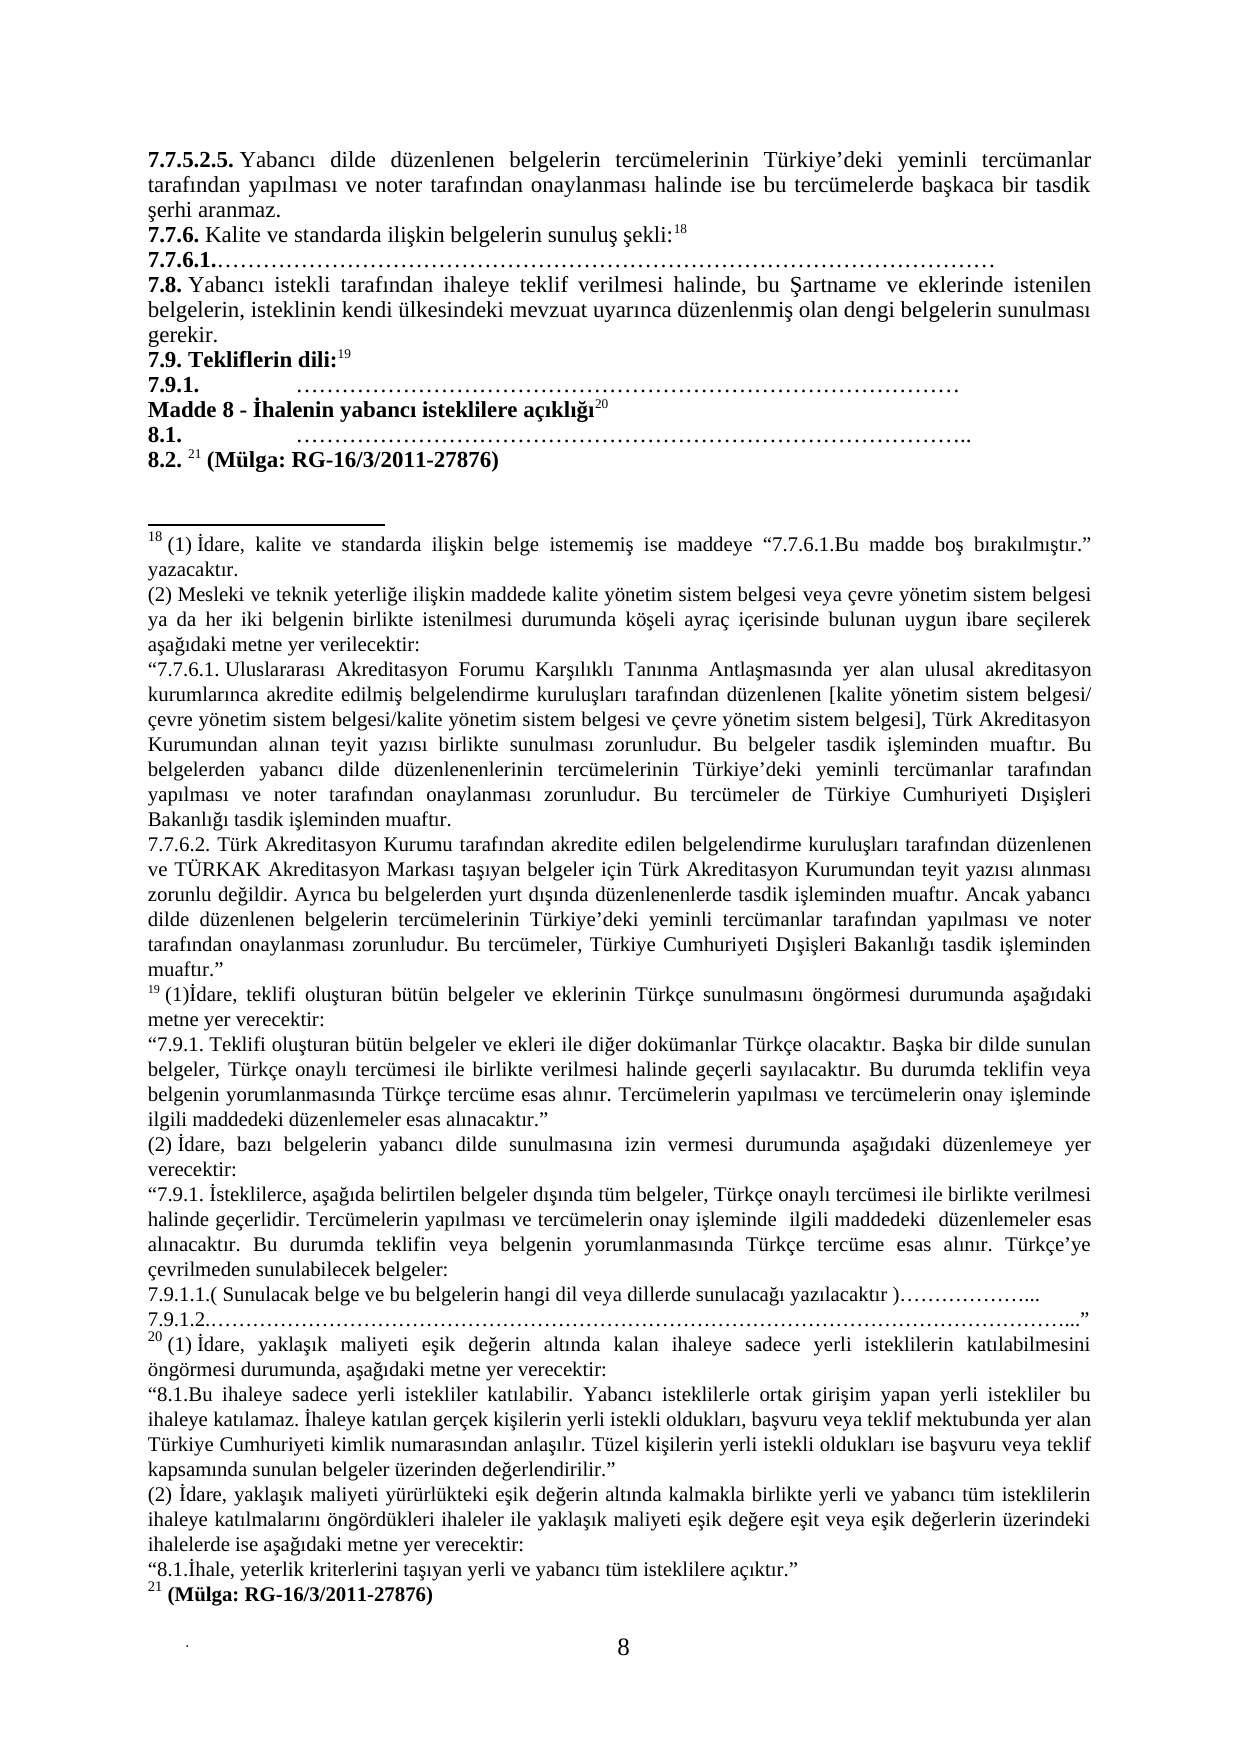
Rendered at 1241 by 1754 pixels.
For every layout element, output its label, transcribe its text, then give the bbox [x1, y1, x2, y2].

text 8.1. …………………………………………………………………………….. [148, 423, 1092, 448]
text Madde 8 - İhalenin yabancı isteklilere açıklığı [148, 398, 1092, 423]
text 7.7.6.1.………………………………………………………………………………………… [148, 248, 1092, 273]
text 7.7.5.2.5. Yabancı dilde düzenlenen belgelerin tercümelerinin Türkiye’deki yeminli tercümanlar tarafından yapılması ve noter tarafından onaylanması halinde ise bu tercümelerde başkaca bir tasdik şerhi aranmaz. [148, 148, 1092, 223]
text 8.2. (Mülga: RG-16/3/2011-27876) [148, 448, 1092, 473]
text 7.7.6. Kalite ve standarda ilişkin belgelerin sunuluş şekli: [148, 223, 1092, 248]
text 7.9. Tekliflerin dili: [148, 348, 1092, 373]
text 7.8. Yabancı istekli tarafından ihaleye teklif verilmesi halinde, bu Şartname ve eklerinde istenilen belgelerin, isteklinin kendi ülkesindeki mevzuat uyarınca düzenlenmiş olan dengi belgelerin sunulması gerekir. [148, 273, 1092, 348]
text 7.9.1. …………………………………………………………………………… [148, 373, 1092, 398]
